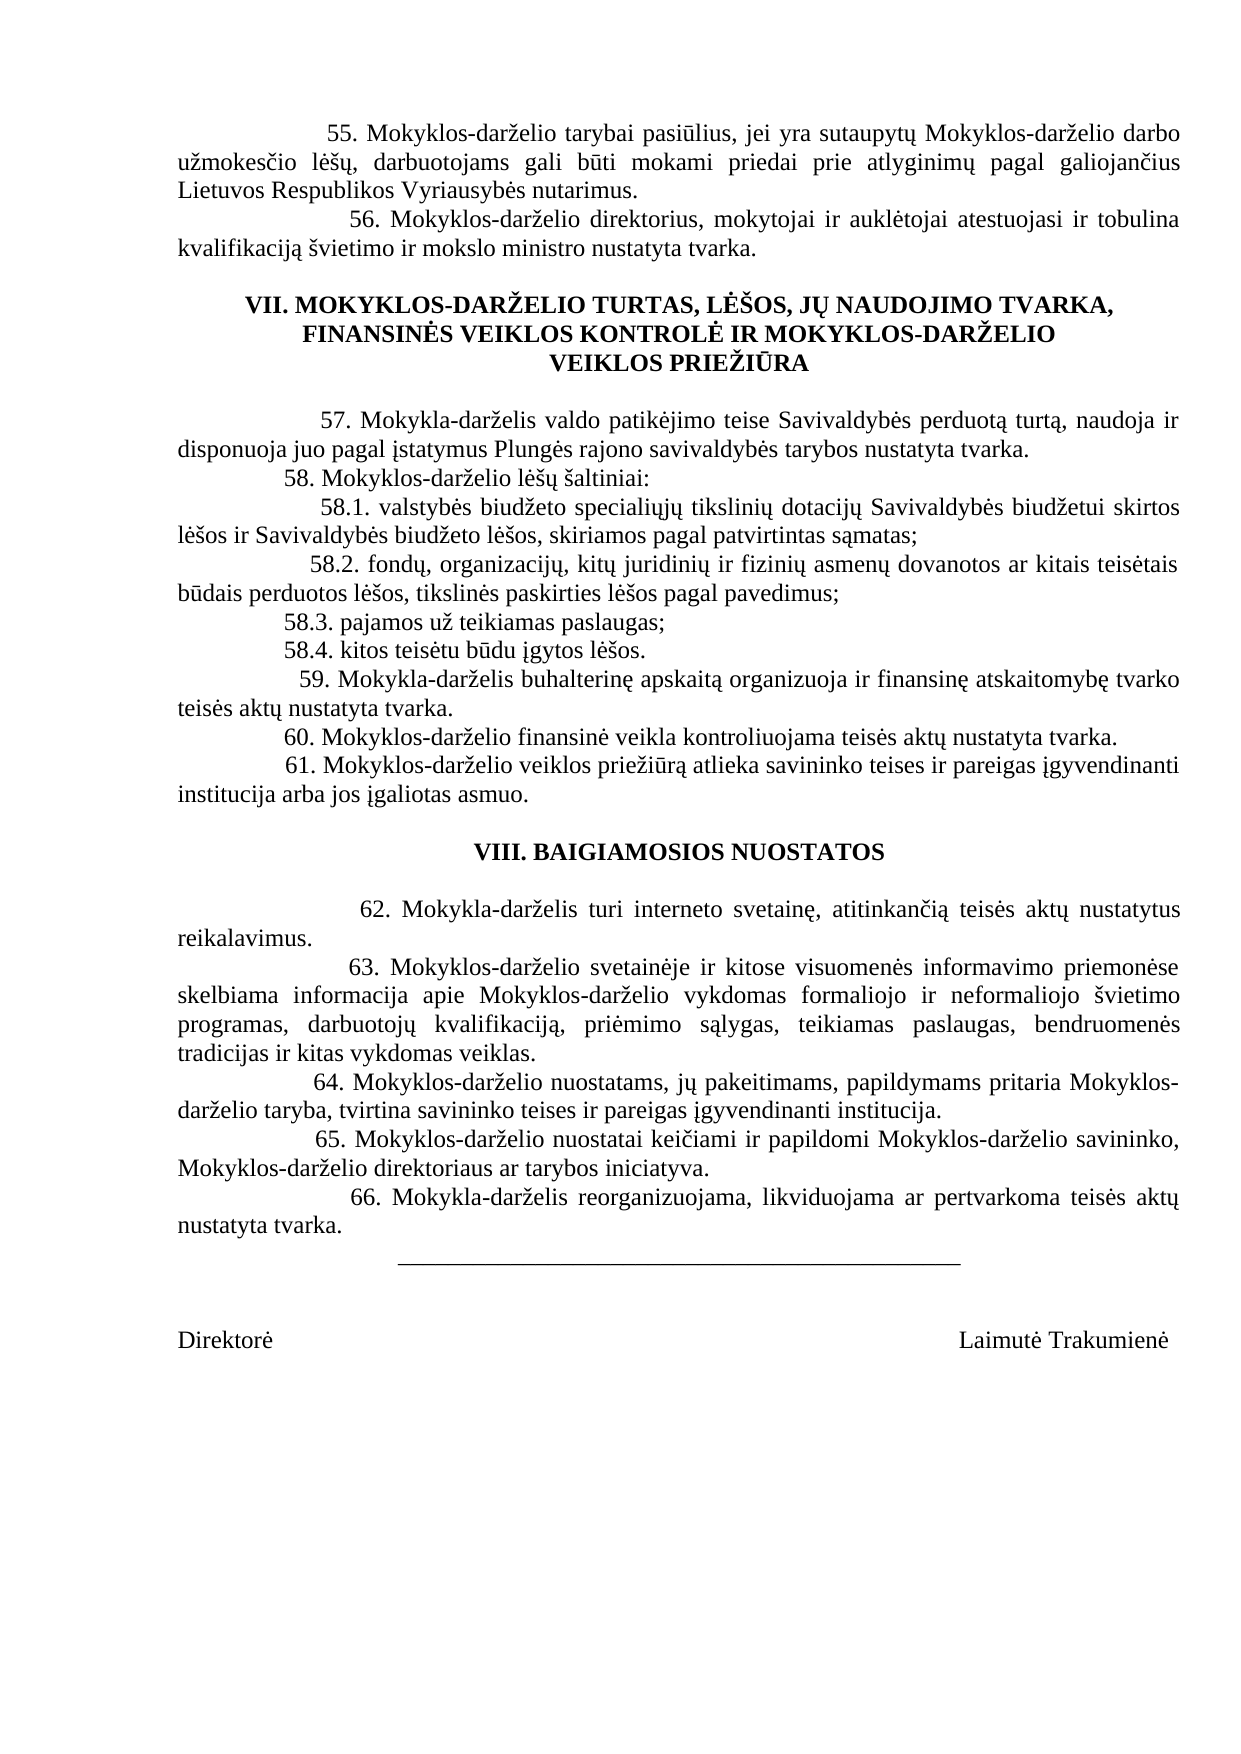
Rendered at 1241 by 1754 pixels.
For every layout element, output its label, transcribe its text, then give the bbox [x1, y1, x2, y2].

text 59. Mokykla-darželis buhalterinę apskaitą organizuoja ir finansinę atskaitomybę tvarko teisės aktų nustatyta tvarka. [177, 664, 1181, 722]
text 60. Mokyklos-darželio finansinė veikla kontroliuojama teisės aktų nustatyta tvarka. [177, 722, 1181, 751]
text 62. Mokykla-darželis turi interneto svetainę, atitinkančią teisės aktų nustatytus reikalavimus. [177, 894, 1181, 952]
text Direktorė Laimutė Trakumienė [177, 1326, 1181, 1354]
text VII. MOKYKLOS-DARŽELIO TURTAS, LĖŠOS, JŲ NAUDOJIMO TVARKA, FINANSINĖS VEIKLOS KONTROLĖ IR MOKYKLOS-DARŽELIO [177, 291, 1181, 348]
text 57. Mokykla-darželis valdo patikėjimo teise Savivaldybės perduotą turtą, naudoja ir disponuoja juo pagal įstatymus Plungės rajono savivaldybės tarybos nustatyta tvarka. [177, 406, 1181, 463]
text 58.2. fondų, organizacijų, kitų juridinių ir fizinių asmenų dovanotos ar kitais teisėtais būdais perduotos lėšos, tikslinės paskirties lėšos pagal pavedimus; [177, 549, 1181, 607]
text 56. Mokyklos-darželio direktorius, mokytojai ir auklėtojai atestuojasi ir tobulina kvalifikaciją švietimo ir mokslo ministro nustatyta tvarka. [177, 204, 1181, 262]
text 61. Mokyklos-darželio veiklos priežiūrą atlieka savininko teises ir pareigas įgyvendinanti institucija arba jos įgaliotas asmuo. [177, 751, 1181, 808]
text 58.3. pajamos už teikiamas paslaugas; [177, 607, 1181, 636]
text 58. Mokyklos-darželio lėšų šaltiniai: [177, 463, 1181, 492]
text 55. Mokyklos-darželio tarybai pasiūlius, jei yra sutaupytų Mokyklos-darželio darbo užmokesčio lėšų, darbuotojams gali būti mokami priedai prie atlyginimų pagal galiojančius Lietuvos Respublikos Vyriausybės nutarimus. [177, 118, 1181, 204]
text 66. Mokykla-darželis reorganizuojama, likviduojama ar pertvarkoma teisės aktų nustatyta tvarka. [177, 1182, 1181, 1239]
text 64. Mokyklos-darželio nuostatams, jų pakeitimams, papildymams pritaria Mokyklos-darželio taryba, tvirtina savininko teises ir pareigas įgyvendinanti institucija. [177, 1067, 1181, 1124]
text 58.1. valstybės biudžeto specialiųjų tikslinių dotacijų Savivaldybės biudžetui skirtos lėšos ir Savivaldybės biudžeto lėšos, skiriamos pagal patvirtintas sąmatas; [177, 492, 1181, 549]
text 63. Mokyklos-darželio svetainėje ir kitose visuomenės informavimo priemonėse skelbiama informacija apie Mokyklos-darželio vykdomas formaliojo ir neformaliojo švietimo programas, darbuotojų kvalifikaciją, priėmimo sąlygas, teikiamas paslaugas, bendruomenės tradicijas ir kitas vykdomas veiklas. [177, 952, 1181, 1067]
text 65. Mokyklos-darželio nuostatai keičiami ir papildomi Mokyklos-darželio savininko, Mokyklos-darželio direktoriaus ar tarybos iniciatyva. [177, 1124, 1181, 1182]
text _____________________________________________ [177, 1239, 1181, 1268]
text VEIKLOS PRIEŽIŪRA [177, 348, 1181, 377]
text 58.4. kitos teisėtu būdu įgytos lėšos. [177, 636, 1181, 664]
text VIII. BAIGIAMOSIOS NUOSTATOS [177, 837, 1181, 866]
